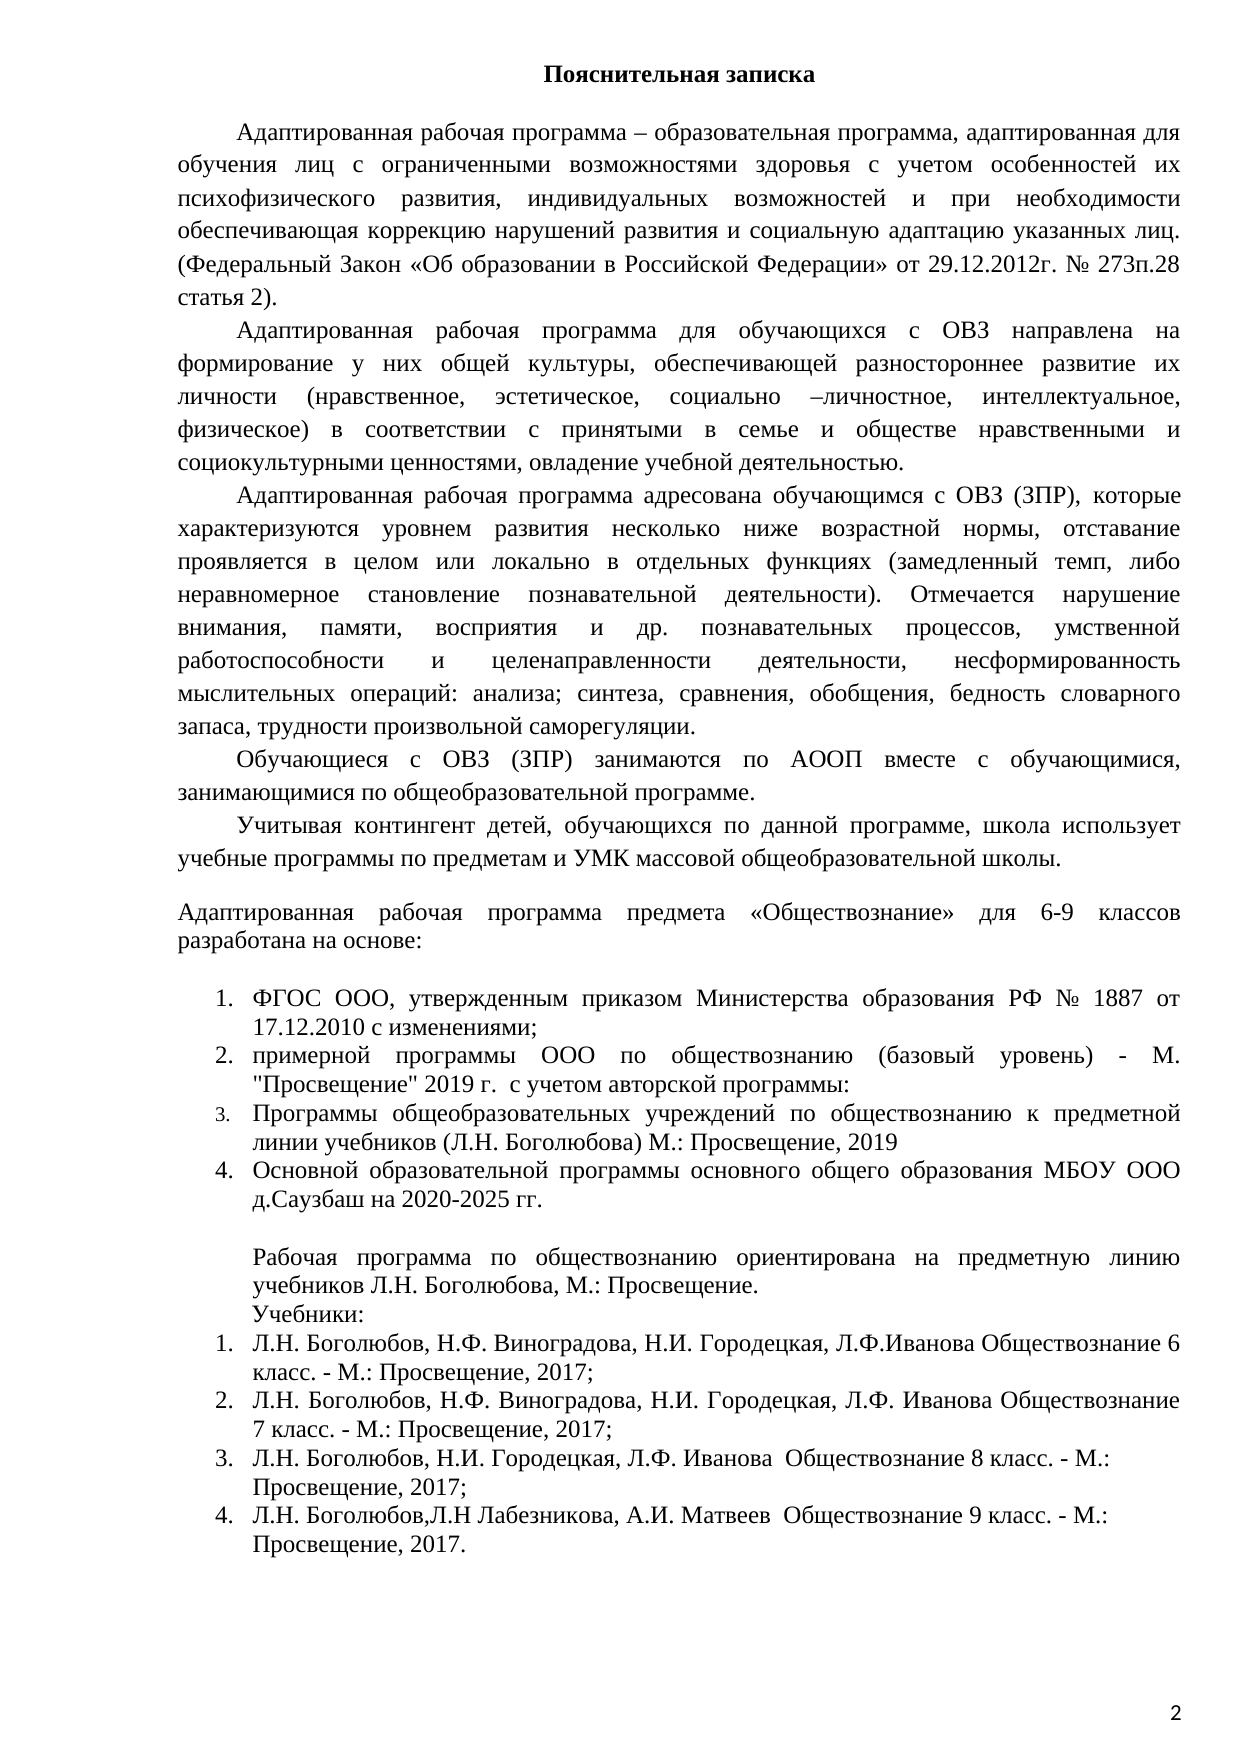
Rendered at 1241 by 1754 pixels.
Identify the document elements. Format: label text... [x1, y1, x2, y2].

list Основной образовательной программы основного общего образования МБОУ ООО д.Саузбаш на 2020-2025 гг. [215, 1156, 1181, 1213]
list Л.Н. Боголюбов, Н.Ф. Виноградова, Н.И. Городецкая, Л.Ф.Иванова Обществознание 6 класс. - М.: Просвещение, 2017; [215, 1328, 1181, 1386]
text Адаптированная рабочая программа предмета «Обществознание» для 6-9 классов разработана на основе: [177, 897, 1181, 954]
list Л.Н. Боголюбов,Л.Н Лабезникова, А.И. Матвеев Обществознание 9 класс. - М.: Просвещение, 2017. [215, 1501, 1181, 1558]
text Учитывая контингент детей, обучающихся по данной программе, школа использует учебные программы по предметам и УМК массовой общеобразовательной школы. [177, 810, 1181, 872]
text Обучающиеся с ОВЗ (ЗПР) занимаются по АООП вместе с обучающимися, занимающимися по общеобразовательной программе. [177, 744, 1181, 806]
list Л.Н. Боголюбов, Н.И. Городецкая, Л.Ф. Иванова Обществознание 8 класс. - М.: Просвещение, 2017; [215, 1443, 1181, 1501]
list Программы общеобразовательных учреждений по обществознанию к предметной линии учебников (Л.Н. Боголюбова) М.: Просвещение, 2019 [215, 1098, 1181, 1156]
list примерной программы ООО по обществознанию (базовый уровень) - М. "Просвещение" 2019 г. с учетом авторской программы: [215, 1041, 1181, 1098]
list Л.Н. Боголюбов, Н.Ф. Виноградова, Н.И. Городецкая, Л.Ф. Иванова Обществознание 7 класс. - М.: Просвещение, 2017; [215, 1386, 1181, 1443]
text Адаптированная рабочая программа адресована обучающимся с ОВЗ (ЗПР), которые характеризуются уровнем развития несколько ниже возрастной нормы, отставание проявляется в целом или локально в отдельных функциях (замедленный темп, либо неравномерное становление познавательной деятельности). Отмечается нарушение внимания, памяти, восприятия и др. познавательных процессов, умственной работоспособности и целенаправленности деятельности, несформированность мыслительных операций: анализа; синтеза, сравнения, обобщения, бедность словарного запаса, трудности произвольной саморегуляции. [177, 480, 1181, 740]
text Пояснительная записка [177, 59, 1181, 88]
text Рабочая программа по обществознанию ориентирована на предметную линию учебников Л.Н. Боголюбова, М.: Просвещение. [252, 1242, 1181, 1299]
text Учебники: [177, 1299, 1181, 1328]
list ФГОС ООО, утвержденным приказом Министерства образования РФ № 1887 от 17.12.2010 с изменениями; [215, 983, 1181, 1041]
text Адаптированная рабочая программа – образовательная программа, адаптированная для обучения лиц с ограниченными возможностями здоровья с учетом особенностей их психофизического развития, индивидуальных возможностей и при необходимости обеспечивающая коррекцию нарушений развития и социальную адаптацию указанных лиц. (Федеральный Закон «Об образовании в Российской Федерации» от 29.12.2012г. № 273п.28 статья 2). [177, 117, 1181, 310]
text Адаптированная рабочая программа для обучающихся с ОВЗ направлена на формирование у них общей культуры, обеспечивающей разностороннее развитие их личности (нравственное, эстетическое, социально –личностное, интеллектуальное, физическое) в соответствии с принятыми в семье и обществе нравственными и социокультурными ценностями, овладение учебной деятельностью. [177, 315, 1181, 476]
